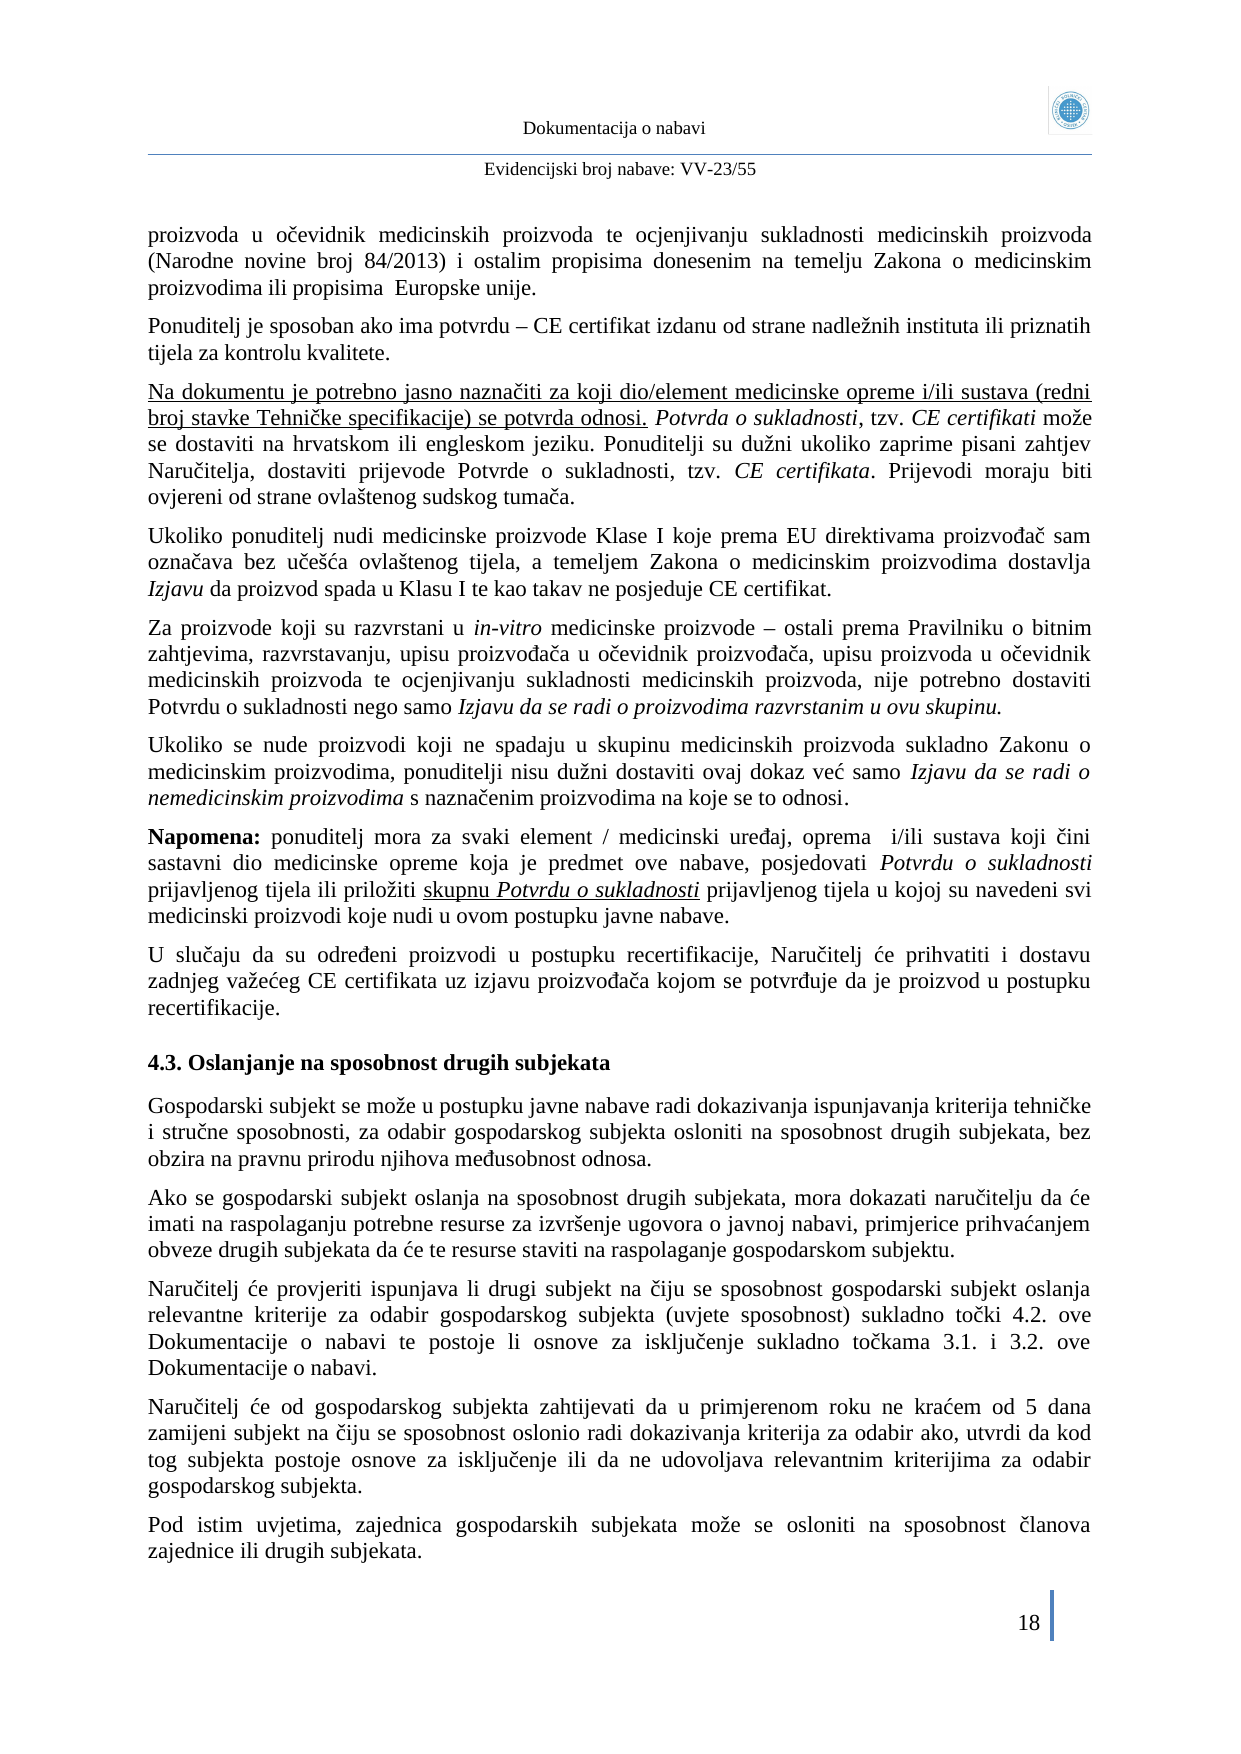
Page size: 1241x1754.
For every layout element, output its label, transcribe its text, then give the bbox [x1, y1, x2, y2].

text Ako se gospodarski subjekt oslanja na sposobnost drugih subjekata, mora dokazati naručitelju da će imati na raspolaganju potrebne resurse za izvršenje ugovora o javnoj nabavi, primjerice prihvaćanjem obveze drugih subjekata da će te resurse staviti na raspolaganje gospodarskom subjektu. [148, 1183, 1092, 1263]
picture [1048, 86, 1093, 135]
text Ukoliko ponuditelj nudi medicinske proizvode Klase I koje prema EU direktivama proizvođač sam označava bez učešća ovlaštenog tijela, a temeljem Zakona o medicinskim proizvodima dostavlja Izjavu da proizvod spada u Klasu I te kao takav ne posjeduje CE certifikat. [148, 522, 1092, 601]
text Naručitelj će provjeriti ispunjava li drugi subjekt na čiju se sposobnost gospodarski subjekt oslanja relevantne kriterije za odabir gospodarskog subjekta (uvjete sposobnost) sukladno točki 4.2. ove Dokumentacije o nabavi te postoje li osnove za isključenje sukladno točkama 3.1. i 3.2. ove Dokumentacije o nabavi. [148, 1275, 1092, 1381]
text Za proizvode koji su razvrstani u in-vitro medicinske proizvode – ostali prema Pravilniku o bitnim zahtjevima, razvrstavanju, upisu proizvođača u očevidnik proizvođača, upisu proizvoda u očevidnik medicinskih proizvoda te ocjenjivanju sukladnosti medicinskih proizvoda, nije potrebno dostaviti Potvrdu o sukladnosti nego samo Izjavu da se radi o proizvodima razvrstanim u ovu skupinu. [148, 614, 1092, 719]
text Na dokumentu je potrebno jasno naznačiti za koji dio/element medicinske opreme i/ili sustava (redni broj stavke Tehničke specifikacije) se potvrda odnosi. Potvrda o sukladnosti, tzv. CE certifikati može se dostaviti na hrvatskom ili engleskom jeziku. Ponuditelji su dužni ukoliko zaprime pisani zahtjev Naručitelja, dostaviti prijevode Potvrde o sukladnosti, tzv. CE certifikata. Prijevodi moraju biti ovjereni od strane ovlaštenog sudskog tumača. [148, 402, 1092, 509]
text U slučaju da su određeni proizvodi u postupku recertifikacije, Naručitelj će prihvatiti i dostavu zadnjeg važećeg CE certifikata uz izjavu proizvođača kojom se potvrđuje da je proizvod u postupku recertifikacije. [148, 941, 1092, 1020]
text Naručitelj će od gospodarskog subjekta zahtijevati da u primjerenom roku ne kraćem od 5 dana zamijeni subjekt na čiju se sposobnost oslonio radi dokazivanja kriterija za odabir ako, utvrdi da kod tog subjekta postoje osnove za isključenje ili da ne udovoljava relevantnim kriterijima za odabir gospodarskog subjekta. [148, 1393, 1092, 1498]
text Ukoliko se nude proizvodi koji ne spadaju u skupinu medicinskih proizvoda sukladno Zakonu o medicinskim proizvodima, ponuditelji nisu dužni dostaviti ovaj dokaz već samo Izjavu da se radi o nemedicinskim proizvodima s naznačenim proizvodima na koje se to odnosi. [148, 732, 1092, 811]
text Gospodarski subjekt se može u postupku javne nabave radi dokazivanja ispunjavanja kriterija tehničke i stručne sposobnosti, za odabir gospodarskog subjekta osloniti na sposobnost drugih subjekata, bez obzira na pravnu prirodu njihova međusobnost odnosa. [148, 1092, 1092, 1171]
text Pod istim uvjetima, zajednica gospodarskih subjekata može se osloniti na sposobnost članova zajednice ili drugih subjekata. [148, 1511, 1092, 1564]
text Napomena: ponuditelj mora za svaki element / medicinski uređaj, oprema i/ili sustava koji čini sastavni dio medicinske opreme koja je predmet ove nabave, posjedovati Potvrdu o sukladnosti prijavljenog tijela ili priložiti skupnu Potvrdu o sukladnosti prijavljenog tijela u kojoj su navedeni svi medicinski proizvodi koje nudi u ovom postupku javne nabave. [148, 823, 1092, 928]
text Ponuditelj je sposoban ako ima potvrdu – CE certifikat izdanu od strane nadležnih instituta ili priznatih tijela za kontrolu kvalitete. [148, 313, 1092, 365]
text 4.3. Oslanjanje na sposobnost drugih subjekata [148, 1049, 1092, 1076]
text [148, 221, 1092, 300]
